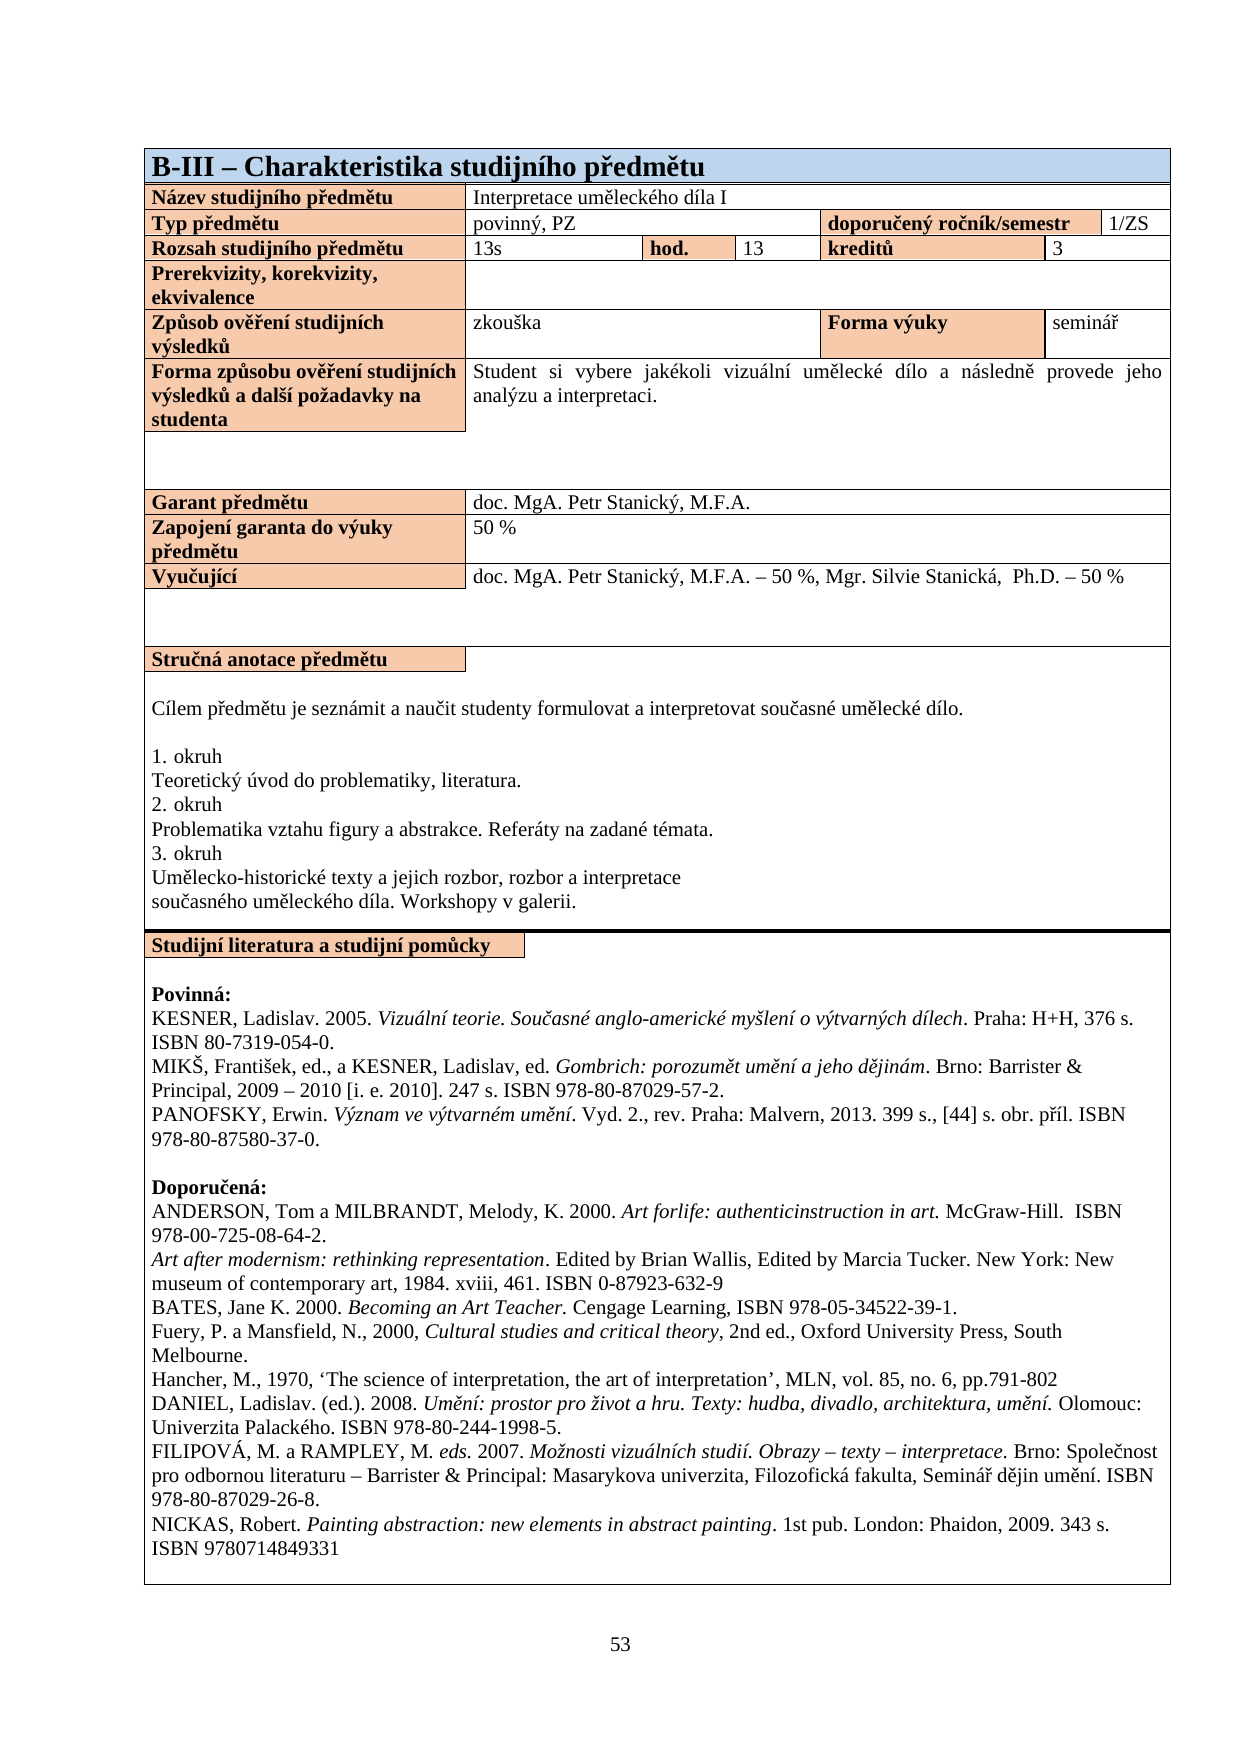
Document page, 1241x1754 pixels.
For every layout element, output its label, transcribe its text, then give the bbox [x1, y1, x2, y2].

table_cell Zapojení garanta do výuky předmětu [145, 515, 465, 563]
table_cell [145, 431, 1170, 489]
table_cell doc. MgA. Petr Stanický, M.F.A. [466, 490, 1170, 514]
table_cell Vyučující [145, 564, 465, 588]
table_header B-III – Charakteristika studijního předmětu [145, 149, 1170, 182]
table_cell 1/ZS [1102, 210, 1170, 234]
table_cell [145, 588, 1170, 646]
table_cell Garant předmětu [145, 490, 465, 514]
table_cell seminář [1046, 310, 1170, 358]
table_cell [525, 933, 1170, 957]
table_cell [466, 261, 1170, 309]
table_cell 50 % [466, 515, 1170, 563]
table_cell 13s [466, 236, 642, 259]
table_cell zkouška [466, 310, 820, 358]
table_cell hod. [643, 236, 735, 259]
table_cell Prerekvizity, korekvizity, ekvivalence [145, 261, 465, 309]
table_cell kreditů [821, 236, 1044, 259]
table_cell Typ předmětu [145, 210, 465, 234]
table_cell doc. MgA. Petr Stanický, M.F.A. – 50 %, Mgr. Silvie Stanická, Ph.D. – 50 % [466, 564, 1170, 588]
table_cell Forma výuky [821, 310, 1044, 358]
table_cell Rozsah studijního předmětu [145, 236, 465, 259]
table_cell doporučený ročník/semestr [821, 210, 1101, 234]
table_cell Cílem předmětu je seznámit a naučit studenty formulovat a interpretovat současné umělecké dílo. okruh Teoretický úvod do problematiky, literatura. okruh Problematika vztahu figury a abstrakce. Referáty na zadané témata. okruh Umělecko-historické texty a jejich rozbor, rozbor a interpretace současného uměleckého díla. Workshopy v galerii. [145, 671, 1170, 929]
table_cell Interpretace uměleckého díla I [466, 185, 1170, 209]
table_cell 3 [1046, 236, 1170, 259]
table_cell Student si vybere jakékoli vizuální umělecké dílo a následně provede jeho analýzu a interpretaci. [466, 359, 1170, 431]
table_cell [466, 647, 1170, 671]
table_cell Způsob ověření studijních výsledků [145, 310, 465, 358]
table_cell Studijní literatura a studijní pomůcky [145, 933, 524, 957]
table_cell Název studijního předmětu [145, 185, 465, 209]
table_cell 13 [736, 236, 820, 259]
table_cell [145, 957, 1170, 1584]
table_cell Forma způsobu ověření studijních výsledků a další požadavky na studenta [145, 359, 465, 431]
table_cell Stručná anotace předmětu [145, 647, 465, 671]
table_cell povinný, PZ [466, 210, 820, 234]
